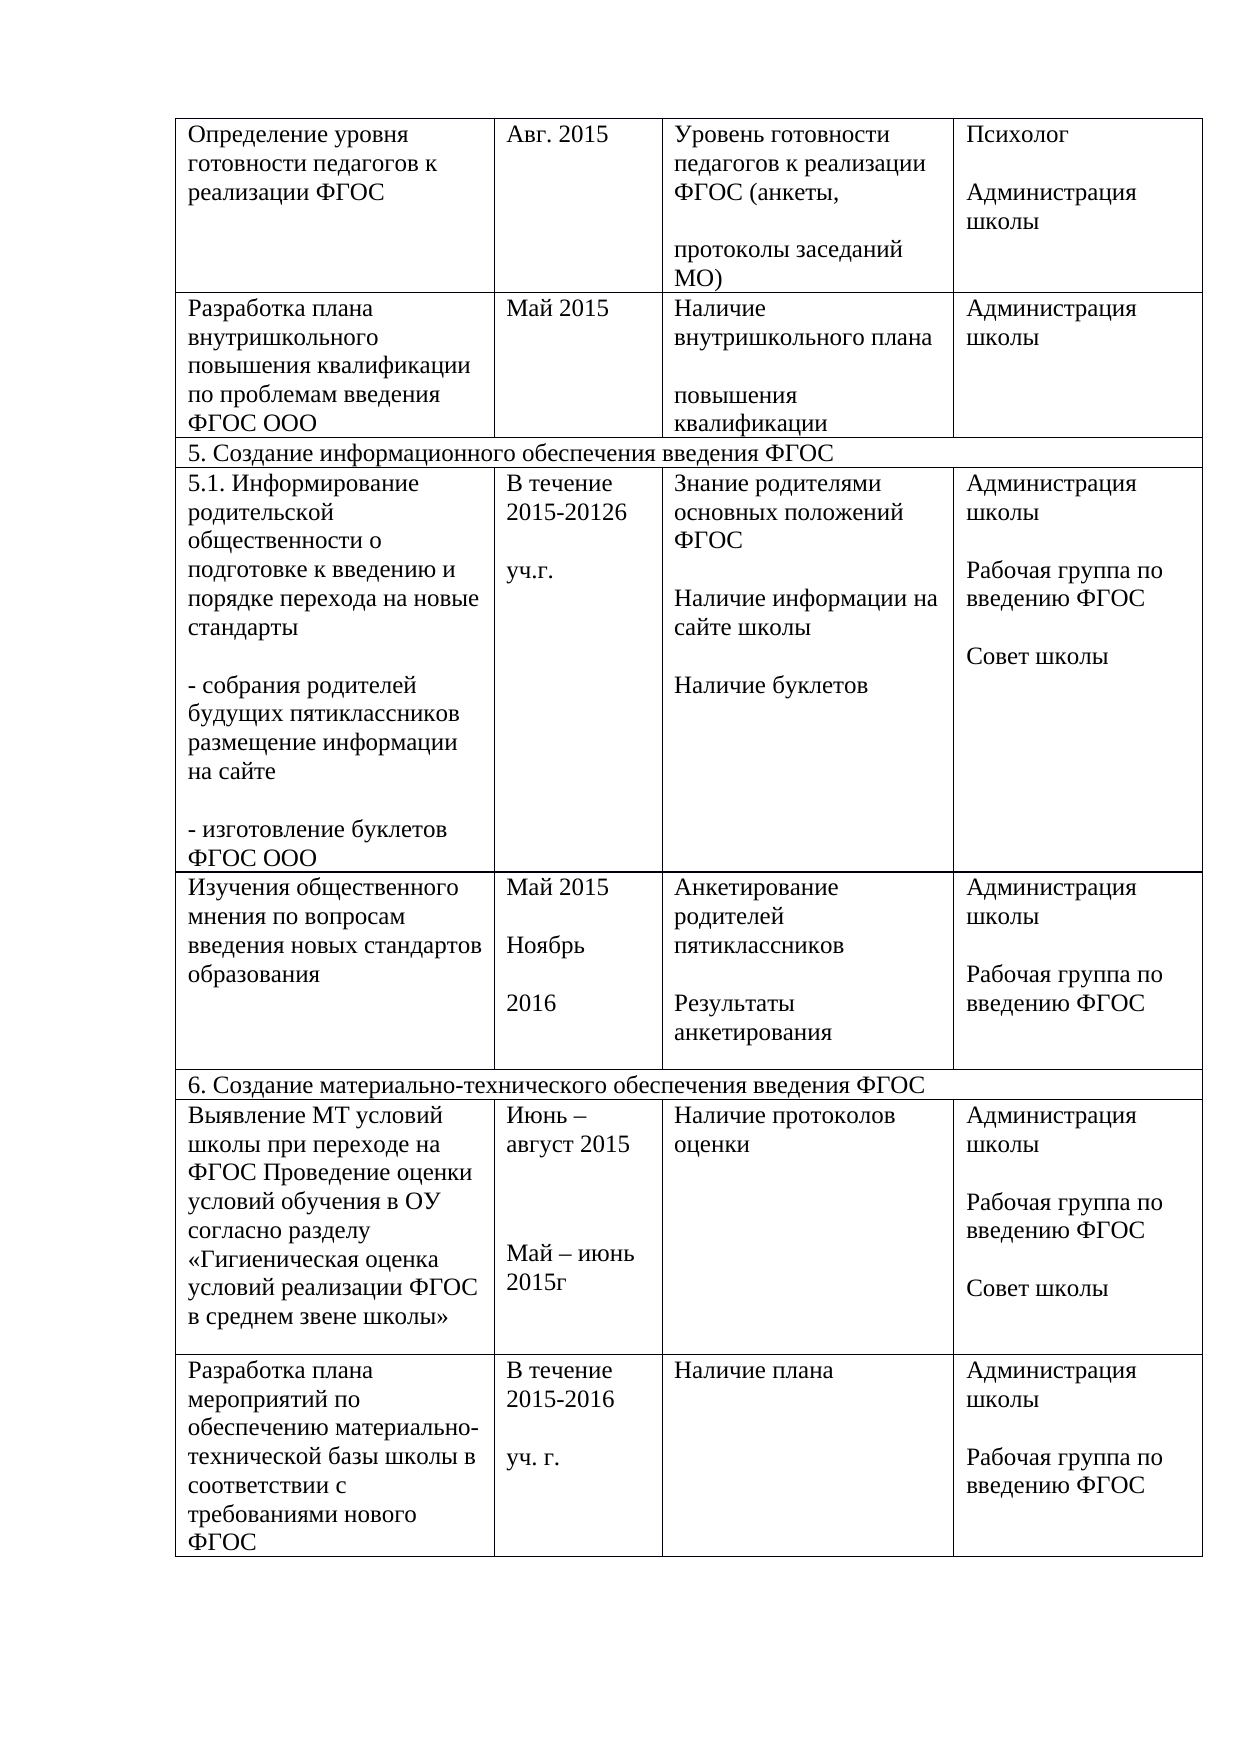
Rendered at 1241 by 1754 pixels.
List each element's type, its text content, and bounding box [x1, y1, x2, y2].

table_cell В течение 2015-20126 уч.г. [495, 468, 662, 871]
table_cell Анкетирование родителей пятиклассников Результаты анкетирования [663, 873, 953, 1069]
table_cell Уровень готовности педагогов к реализации ФГОС (анкеты, протоколы заседаний МО) [663, 119, 953, 292]
table_cell Психолог Администрация школы [954, 119, 1202, 292]
table_cell 6. Создание материально-технического обеспечения введения ФГОС [176, 1070, 1202, 1099]
table_cell Определение уровня готовности педагогов к реализации ФГОС [176, 119, 494, 292]
table_cell Администрация школы Рабочая группа по введению ФГОС Совет школы [954, 468, 1202, 871]
table_cell Изучения общественного мнения по вопросам введения новых стандартов образования [176, 873, 494, 1069]
table_cell Администрация школы Рабочая группа по введению ФГОС Совет школы [954, 1100, 1202, 1354]
table_cell 5.1. Информирование родительской общественности о подготовке к введению и порядке перехода на новые стандарты - собрания родителей будущих пятиклассников размещение информации на сайте - изготовление буклетов ФГОС ООО [176, 468, 494, 871]
table_cell Выявление МТ условий школы при переходе на ФГОС Проведение оценки условий обучения в ОУ согласно разделу «Гигиеническая оценка условий реализации ФГОС в среднем звене школы» [176, 1100, 494, 1354]
table_cell Администрация школы [954, 293, 1202, 437]
table_cell Май 2015 Ноябрь 2016 [495, 873, 662, 1069]
table_cell 5. Создание информационного обеспечения введения ФГОС [176, 438, 1202, 467]
table_cell Наличие протоколов оценки [663, 1100, 953, 1354]
table_cell Знание родителями основных положений ФГОС Наличие информации на сайте школы Наличие буклетов [663, 468, 953, 871]
table_cell Разработка плана мероприятий по обеспечению материально-технической базы школы в соответствии с требованиями нового ФГОС [176, 1355, 494, 1556]
table_cell Разработка плана внутришкольного повышения квалификации по проблемам введения ФГОС ООО [176, 293, 494, 437]
table_cell Авг. 2015 [495, 119, 662, 292]
table_cell Июнь –август 2015 Май – июнь 2015г [495, 1100, 662, 1354]
table_cell Администрация школы Рабочая группа по введению ФГОС [954, 873, 1202, 1069]
table_cell Наличие плана [663, 1355, 953, 1556]
table_cell Май 2015 [495, 293, 662, 437]
table_cell Наличие внутришкольного плана повышения квалификации [663, 293, 953, 437]
table_cell В течение 2015-2016 уч. г. [495, 1355, 662, 1556]
table_cell Администрация школы Рабочая группа по введению ФГОС [954, 1355, 1202, 1556]
